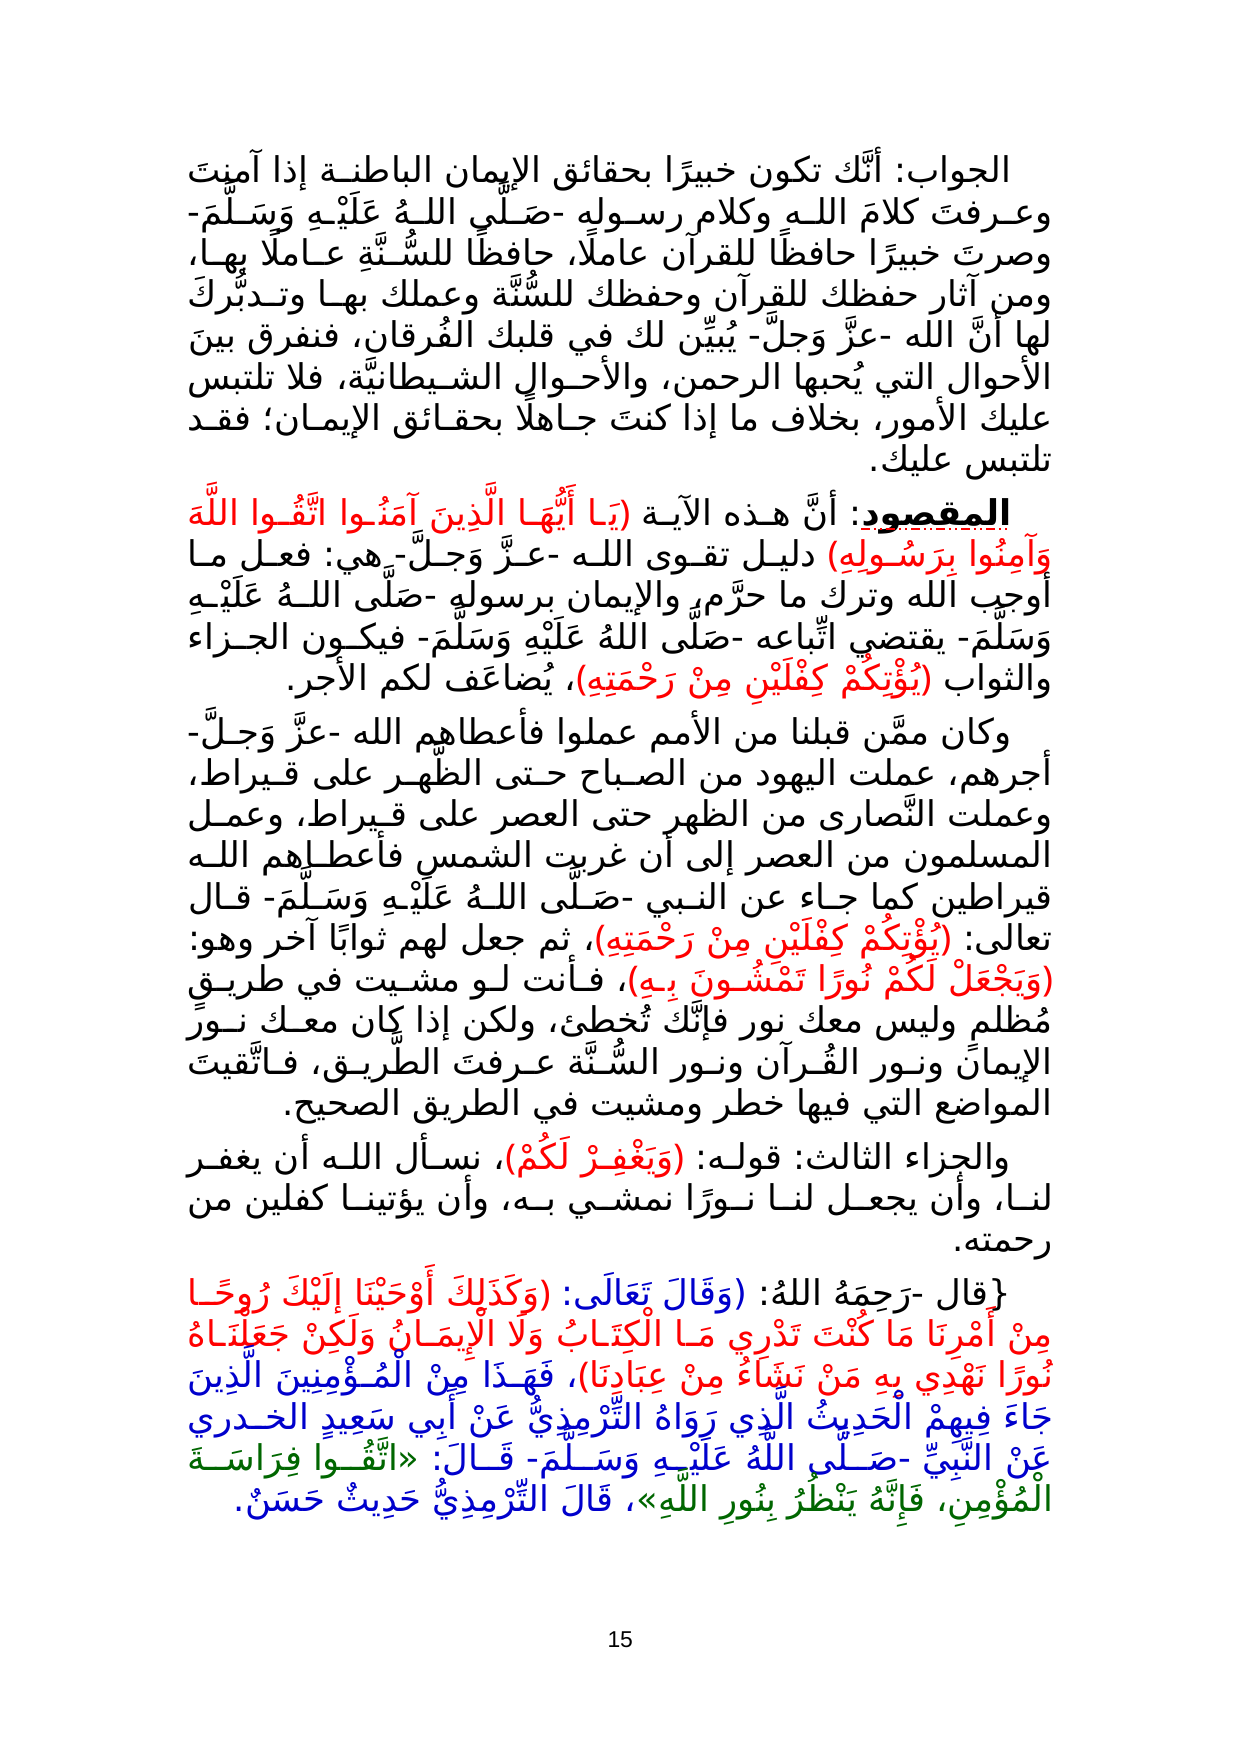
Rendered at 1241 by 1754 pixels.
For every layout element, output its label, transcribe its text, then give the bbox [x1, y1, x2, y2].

text وكان ممَّن قبلنا من الأمم عملوا فأعطاهم الله -عزَّ وَجلَّ- أجرهم، عملت اليهود من الصباح حتى الظَّهر على قيراط، وعملت النَّصارى من الظهر حتى العصر على قيراط، وعمل المسلمون من العصر إلى أن غربت الشمس فأعطاهم الله قيراطين كما جاء عن النبي -صَلَّى اللهُ عَلَيْهِ وَسَلَّمَ- قال تعالى: ﴿يُؤْتِكُمْ كِفْلَيْنِ مِنْ رَحْمَتِهِ﴾، ثم جعل لهم ثوابًا آخر وهو: ﴿وَيَجْعَلْ لَكُمْ نُورًا تَمْشُونَ بِهِ﴾، فأنت لو مشيت في طريقٍ مُظلمٍ وليس معك نور فإنَّك تُخطئ، ولكن إذا كان معك نور الإيمان ونور القُرآن ونور السُّنَّة عرفتَ الطَّريق، فاتَّقيتَ المواضع التي فيها خطر ومشيت في الطريق الصحيح. [187, 711, 1053, 1124]
text {قال -رَحِمَهُ اللهُ: (وَقَالَ تَعَالَى: ﴿وَكَذَلِكَ أَوْحَيْنَا إلَيْكَ رُوحًا مِنْ أَمْرِنَا مَا كُنْتَ تَدْرِي مَا الْكِتَابُ وَلَا الْإِيمَانُ وَلَكِنْ جَعَلْنَاهُ نُورًا نَهْدِي بِهِ مَنْ نَشَاءُ مِنْ عِبَادِنَا﴾، فَهَذَا مِنْ الْمُؤْمِنِينَ الَّذِينَ جَاءَ فِيهِمْ الْحَدِيثُ الَّذِي رَوَاهُ التِّرْمِذِيُّ عَنْ أَبِي سَعِيدٍ الخدري عَنْ النَّبِيِّ -صَلَّى اللَّهُ عَلَيْهِ وَسَلَّمَ- قَالَ: «اتَّقُوا فِرَاسَةَ الْمُؤْمِنِ، فَإِنَّهُ يَنْظُرُ بِنُورِ اللَّهِ»، قَالَ التِّرْمِذِيُّ حَدِيثٌ حَسَنٌ. [187, 1272, 1053, 1520]
text الجواب: أنَّك تكون خبيرًا بحقائق الإيمان الباطنة إذا آمنتَ وعرفتَ كلامَ الله وكلام رسوله -صَلَّى اللهُ عَلَيْهِ وَسَلَّمَ- وصرتَ خبيرًا حافظًا للقرآن عاملًا، حافظًا للسُّنَّةِ عاملًا بها، ومن آثار حفظك للقرآن وحفظك للسُّنَّة وعملك بها وتدبُّركَ لها أنَّ الله -عزَّ وَجلَّ- يُبيِّن لك في قلبك الفُرقان، فنفرق بينَ الأحوال التي يُحبها الرحمن، والأحوال الشيطانيَّة، فلا تلتبس عليك الأمور، بخلاف ما إذا كنتَ جاهلًا بحقائق الإيمان؛ فقد تلتبس عليك. [187, 150, 1053, 480]
text والجزاء الثالث: قوله: ﴿وَيَغْفِرْ لَكُمْ﴾، نسأل الله أن يغفر لنا، وأن يجعل لنا نورًا نمشي به، وأن يؤتينا كفلين من رحمته. [187, 1136, 1053, 1260]
text المقصود: أنَّ هذه الآية ﴿يَا أَيُّهَا الَّذِينَ آمَنُوا اتَّقُوا اللَّهَ وَآمِنُوا بِرَسُولِهِ﴾ دليل تقوى الله -عزَّ وَجلَّ- هي: فعل ما أوجب الله وترك ما حرَّم، والإيمان برسوله -صَلَّى اللهُ عَلَيْهِ وَسَلَّمَ- يقتضي اتِّباعه -صَلَّى اللهُ عَلَيْهِ وَسَلَّمَ- فيكون الجزاء والثواب ﴿يُؤْتِكُمْ كِفْلَيْنِ مِنْ رَحْمَتِهِ﴾، يُضاعَف لكم الأجر. [187, 492, 1053, 699]
